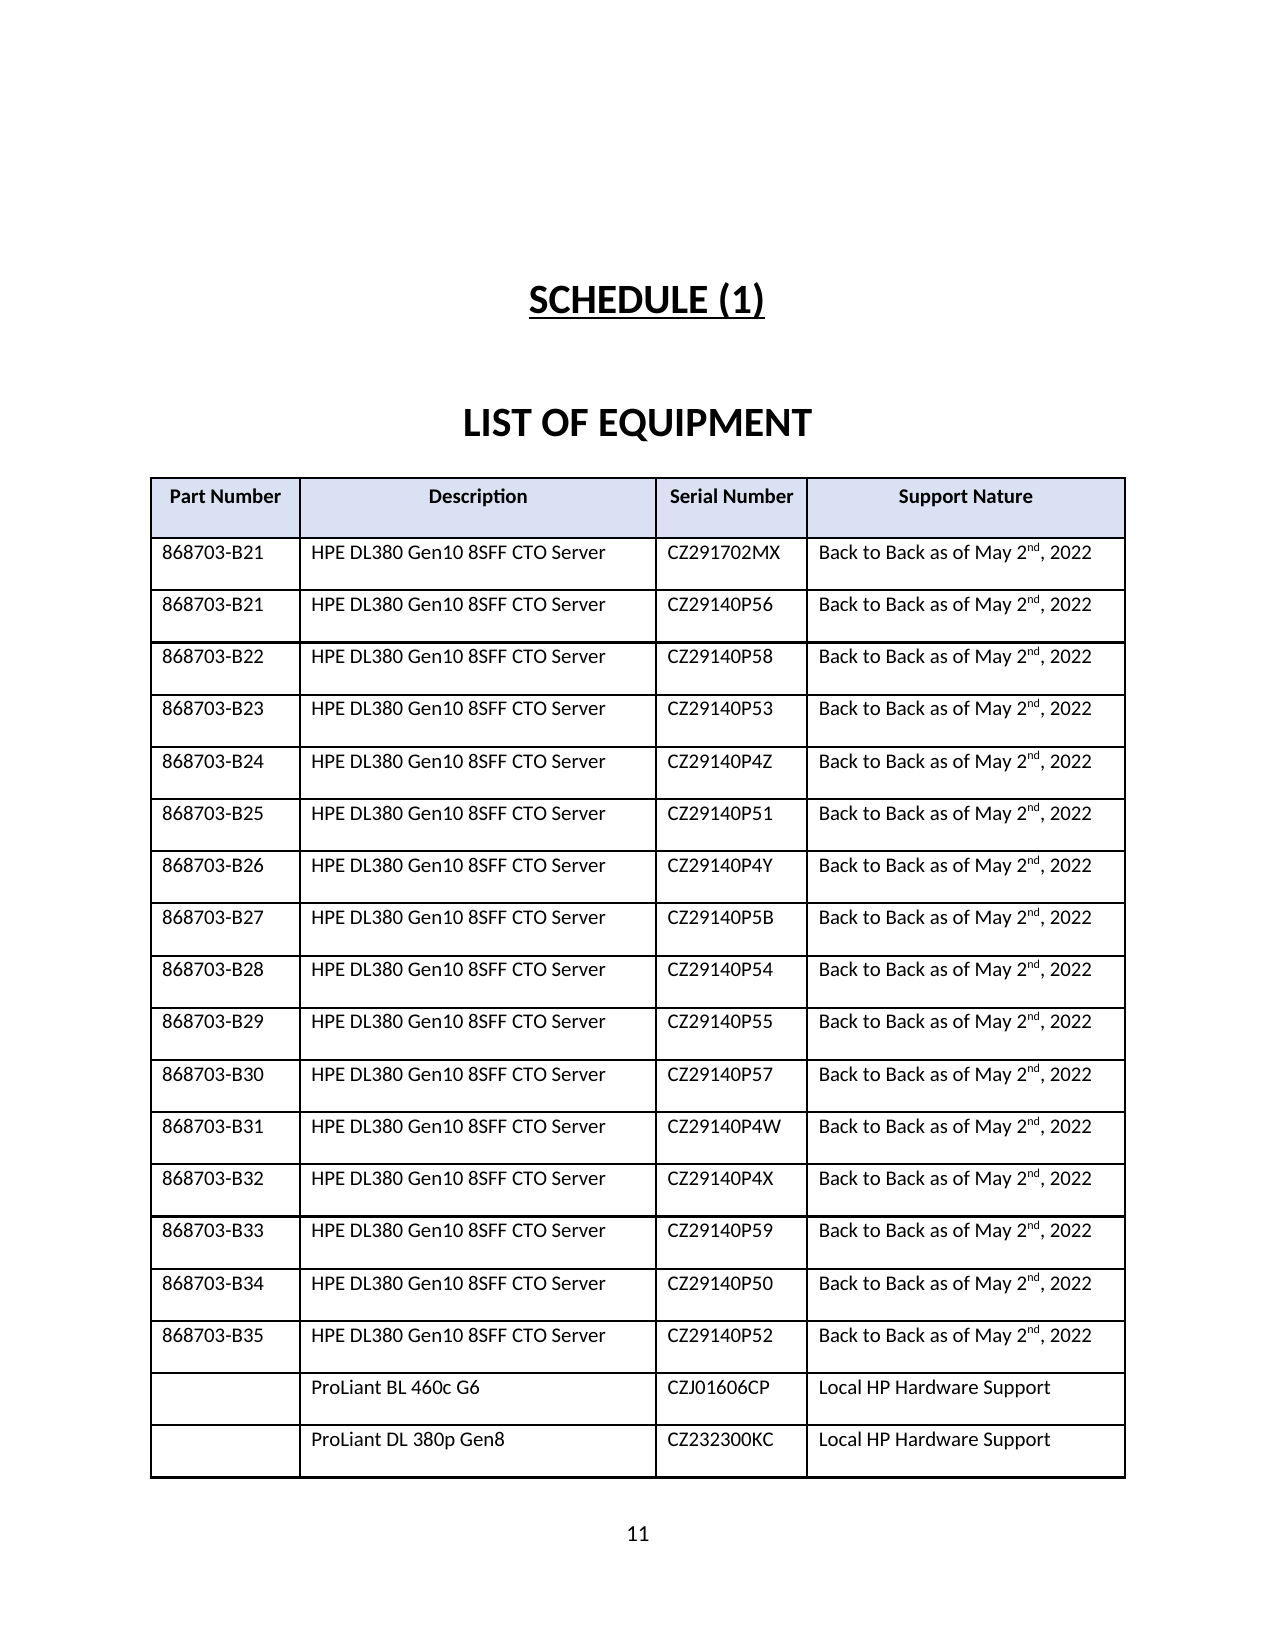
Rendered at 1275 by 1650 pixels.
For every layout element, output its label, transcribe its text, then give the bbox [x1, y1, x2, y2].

table_cell 868703-B35 [152, 1322, 299, 1372]
table_cell CZ291702MX [657, 539, 806, 589]
table_cell CZ29140P58 [657, 644, 806, 693]
table_cell CZ29140P50 [657, 1270, 806, 1320]
table_cell HPE DL380 Gen10 8SFF CTO Server [301, 1009, 655, 1059]
text LIST OF EQUIPMENT [150, 396, 1125, 446]
table_cell 868703-B34 [152, 1270, 299, 1320]
table_cell CZ29140P4Z [657, 748, 806, 798]
table_cell Back to Back as of May 2nd, 2022 [808, 539, 1124, 589]
table_cell ProLiant BL 460c G6 [301, 1374, 655, 1424]
table_cell Back to Back as of May 2nd, 2022 [808, 904, 1124, 954]
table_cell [808, 1426, 1124, 1476]
table_cell HPE DL380 Gen10 8SFF CTO Server [301, 1165, 655, 1215]
table_cell HPE DL380 Gen10 8SFF CTO Server [301, 1218, 655, 1268]
table_cell 868703-B32 [152, 1165, 299, 1215]
table_cell Back to Back as of May 2nd, 2022 [808, 1061, 1124, 1111]
table_cell CZ29140P59 [657, 1218, 806, 1268]
table_cell HPE DL380 Gen10 8SFF CTO Server [301, 644, 655, 693]
table_cell CZ29140P4Y [657, 852, 806, 902]
table_cell Back to Back as of May 2nd, 2022 [808, 748, 1124, 798]
table_cell [152, 1426, 299, 1476]
table_cell [152, 1374, 299, 1424]
table_cell CZ29140P56 [657, 591, 806, 641]
table_header Part Number [152, 479, 299, 537]
text SCHEDULE (1) [169, 273, 1125, 324]
table_cell HPE DL380 Gen10 8SFF CTO Server [301, 591, 655, 641]
table_cell 868703-B21 [152, 591, 299, 641]
table_cell HPE DL380 Gen10 8SFF CTO Server [301, 904, 655, 954]
table_cell Back to Back as of May 2nd, 2022 [808, 591, 1124, 641]
table_cell ProLiant DL 380p Gen8 [301, 1426, 655, 1476]
table_cell CZ29140P55 [657, 1009, 806, 1059]
table_header Support Nature [808, 479, 1124, 537]
table_cell CZ29140P4W [657, 1113, 806, 1163]
table_cell HPE DL380 Gen10 8SFF CTO Server [301, 1322, 655, 1372]
table_cell 868703-B25 [152, 800, 299, 850]
table_cell HPE DL380 Gen10 8SFF CTO Server [301, 1113, 655, 1163]
table_cell Back to Back as of May 2nd, 2022 [808, 644, 1124, 693]
table_cell HPE DL380 Gen10 8SFF CTO Server [301, 852, 655, 902]
table_header Serial Number [657, 479, 806, 537]
table_cell Back to Back as of May 2nd, 2022 [808, 957, 1124, 1007]
table_cell CZ29140P51 [657, 800, 806, 850]
table_cell HPE DL380 Gen10 8SFF CTO Server [301, 1270, 655, 1320]
table_cell Back to Back as of May 2nd, 2022 [808, 696, 1124, 746]
table_cell CZ232300KC [657, 1426, 806, 1476]
table_cell HPE DL380 Gen10 8SFF CTO Server [301, 696, 655, 746]
table_cell CZJ01606CP [657, 1374, 806, 1424]
table_cell Local HP Hardware Support [808, 1374, 1124, 1424]
table_cell CZ29140P57 [657, 1061, 806, 1111]
table_cell 868703-B23 [152, 696, 299, 746]
table_cell 868703-B24 [152, 748, 299, 798]
table_cell CZ29140P54 [657, 957, 806, 1007]
table_header Description [301, 479, 655, 537]
table_cell 868703-B26 [152, 852, 299, 902]
table_cell 868703-B21 [152, 539, 299, 589]
table_cell HPE DL380 Gen10 8SFF CTO Server [301, 800, 655, 850]
table_cell CZ29140P52 [657, 1322, 806, 1372]
table_cell HPE DL380 Gen10 8SFF CTO Server [301, 957, 655, 1007]
table_cell CZ29140P5B [657, 904, 806, 954]
table_cell 868703-B30 [152, 1061, 299, 1111]
table_cell HPE DL380 Gen10 8SFF CTO Server [301, 539, 655, 589]
table_cell CZ29140P4X [657, 1165, 806, 1215]
table_cell 868703-B27 [152, 904, 299, 954]
table_cell CZ29140P53 [657, 696, 806, 746]
table_cell 868703-B29 [152, 1009, 299, 1059]
table_cell HPE DL380 Gen10 8SFF CTO Server [301, 748, 655, 798]
table_cell 868703-B33 [152, 1218, 299, 1268]
table_cell Back to Back as of May 2nd, 2022 [808, 1270, 1124, 1320]
table_cell HPE DL380 Gen10 8SFF CTO Server [301, 1061, 655, 1111]
table_cell Back to Back as of May 2nd, 2022 [808, 1218, 1124, 1268]
table_cell 868703-B22 [152, 644, 299, 693]
table_cell Back to Back as of May 2nd, 2022 [808, 1165, 1124, 1215]
table_cell Back to Back as of May 2nd, 2022 [808, 1322, 1124, 1372]
table_cell Back to Back as of May 2nd, 2022 [808, 800, 1124, 850]
table_cell 868703-B31 [152, 1113, 299, 1163]
table_cell Back to Back as of May 2nd, 2022 [808, 852, 1124, 902]
table_cell Back to Back as of May 2nd, 2022 [808, 1113, 1124, 1163]
table_cell Back to Back as of May 2nd, 2022 [808, 1009, 1124, 1059]
table_cell 868703-B28 [152, 957, 299, 1007]
